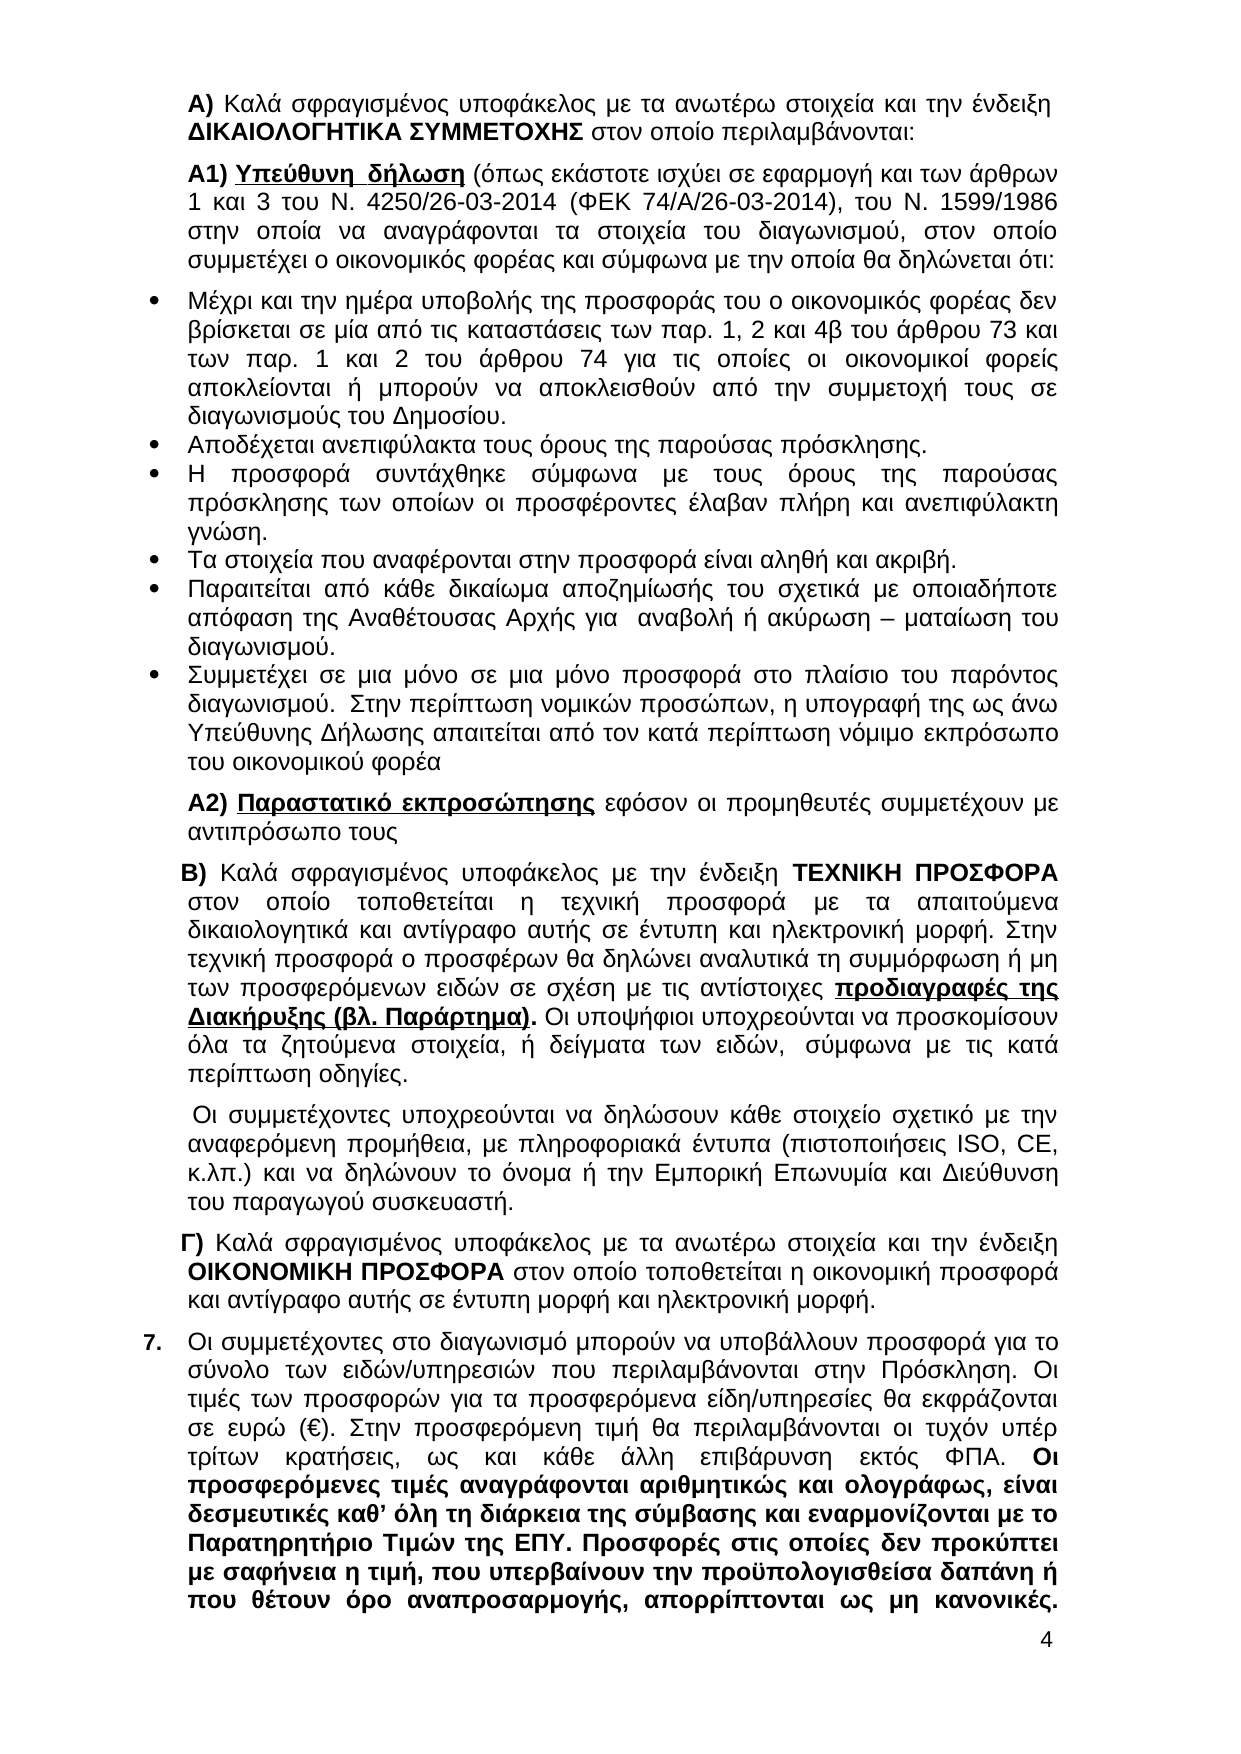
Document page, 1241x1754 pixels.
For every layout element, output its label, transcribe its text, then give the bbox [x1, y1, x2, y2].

text Γ) Καλά σφραγισμένος υποφάκελος με τα ανωτέρω στοιχεία και την ένδειξη ΟΙΚΟΝΟΜΙΚΗ ΠΡΟΣΦΟΡΑ στον οποίο τοποθετείται η οικονομική προσφορά και αντίγραφο αυτής σε έντυπη μορφή και ηλεκτρονική μορφή. [180, 1228, 1059, 1314]
text Α2) Παραστατικό εκπροσώπησης εφόσον οι προμηθευτές συμμετέχουν με αντιπρόσωπο τους [187, 788, 1059, 846]
list Τα στοιχεία που αναφέρονται στην προσφορά είναι αληθή και ακριβή. [150, 545, 1059, 574]
text Οι συμμετέχοντες υποχρεούνται να δηλώσουν κάθε στοιχείο σχετικό με την αναφερόμενη προμήθεια, με πληροφοριακά έντυπα (πιστοποιήσεις ISO, CE, κ.λπ.) και να δηλώνουν το όνομα ή την Εμπορική Επωνυμία και Διεύθυνση του παραγωγού συσκευαστή. [187, 1101, 1059, 1216]
list Η προσφορά συντάχθηκε σύμφωνα με τους όρους της παρούσας πρόσκλησης των οποίων οι προσφέροντες έλαβαν πλήρη και ανεπιφύλακτη γνώση. [150, 459, 1059, 545]
list Συμμετέχει σε μια μόνο σε μια μόνο προσφορά στο πλαίσιο του παρόντος διαγωνισμού. Στην περίπτωση νομικών προσώπων, η υπογραφή της ως άνω Υπεύθυνης Δήλωσης απαιτείται από τον κατά περίπτωση νόμιμο εκπρόσωπο του οικονομικού φορέα [150, 660, 1059, 776]
text Α) Καλά σφραγισμένος υποφάκελος με τα ανωτέρω στοιχεία και την ένδειξη ΔΙΚΑΙΟΛΟΓΗΤΙΚΑ ΣΥΜΜΕΤΟΧΗΣ στον οποίο περιλαμβάνονται: [187, 89, 1053, 146]
text Α1) Υπεύθυνη δήλωση (όπως εκάστοτε ισχύει σε εφαρμογή και των άρθρων 1 και 3 του Ν. 4250/26-03-2014 (ΦΕΚ 74/Α/26-03-2014), του Ν. 1599/1986 στην οποία να αναγράφονται τα στοιχεία του διαγωνισμού, στον οποίο συμμετέχει ο οικονομικός φορέας και σύμφωνα με την οποία θα δηλώνεται ότι: [187, 159, 1059, 274]
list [143, 1327, 1059, 1614]
list Παραιτείται από κάθε δικαίωμα αποζημίωσής του σχετικά με οποιαδήποτε απόφαση της Αναθέτουσας Αρχής για αναβολή ή ακύρωση – ματαίωση του διαγωνισμού. [150, 574, 1059, 660]
list Μέχρι και την ημέρα υποβολής της προσφοράς του ο οικονομικός φορέας δεν βρίσκεται σε μία από τις καταστάσεις των παρ. 1, 2 και 4β του άρθρου 73 και των παρ. 1 και 2 του άρθρου 74 για τις οποίες οι οικονομικοί φορείς αποκλείονται ή μπορούν να αποκλεισθούν από την συμμετοχή τους σε διαγωνισμούς του Δημοσίου. [150, 286, 1059, 430]
list Αποδέχεται ανεπιφύλακτα τους όρους της παρούσας πρόσκλησης. [150, 430, 1059, 459]
text Β) Καλά σφραγισμένος υποφάκελος με την ένδειξη ΤΕΧΝΙΚΗ ΠΡΟΣΦΟΡΑ στον οποίο τοποθετείται η τεχνική προσφορά με τα απαιτούμενα δικαιολογητικά και αντίγραφο αυτής σε έντυπη και ηλεκτρονική μορφή. Στην τεχνική προσφορά ο προσφέρων θα δηλώνει αναλυτικά τη συμμόρφωση ή μη των προσφερόμενων ειδών σε σχέση με τις αντίστοιχες προδιαγραφές της Διακήρυξης (βλ. Παράρτημα). Οι υποψήφιοι υποχρεούνται να προσκομίσουν όλα τα ζητούμενα στοιχεία, ή δείγματα των ειδών, σύμφωνα με τις κατά περίπτωση οδηγίες. [180, 858, 1059, 1088]
